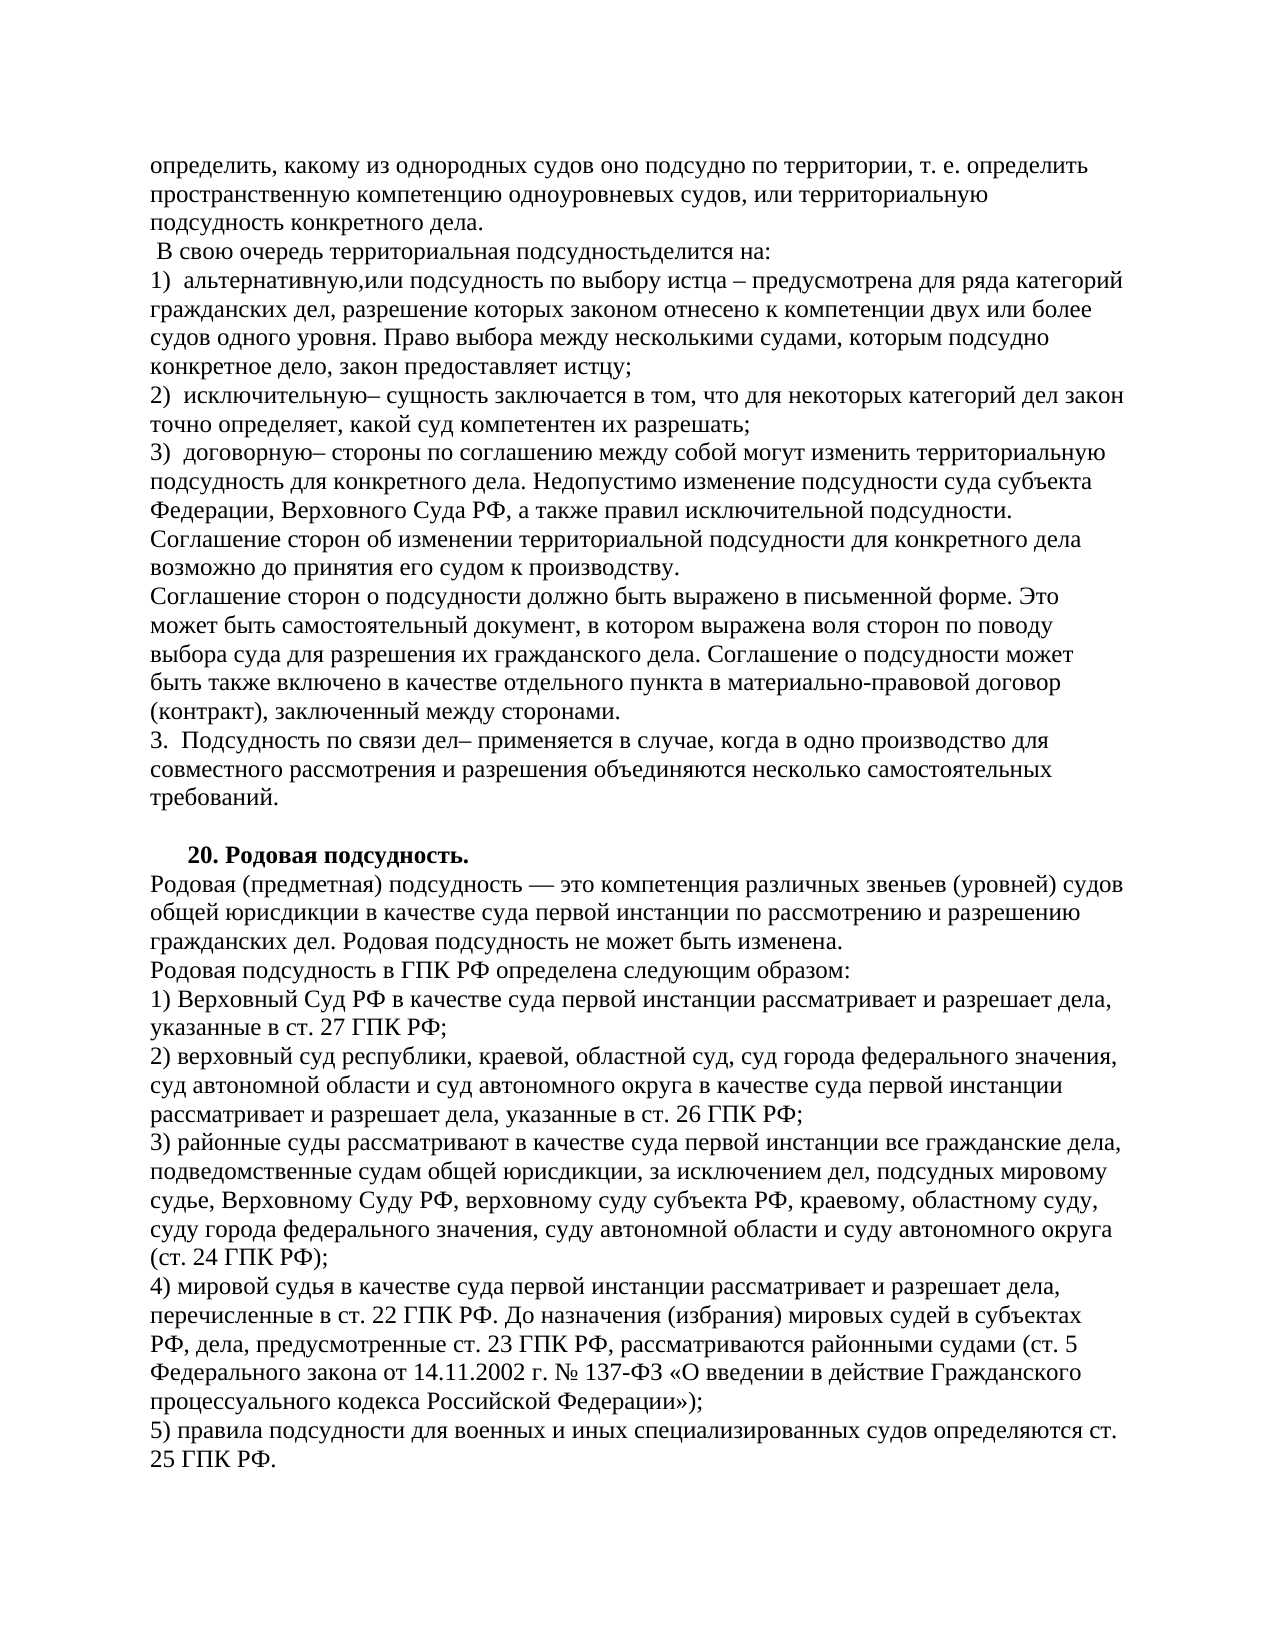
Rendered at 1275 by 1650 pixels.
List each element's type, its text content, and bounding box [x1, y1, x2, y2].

text 4) мировой судья в качестве суда первой инстанции рассматривает и разрешает дела, перечисленные в ст. 22 ГПК РФ. До назначения (избрания) мировых судей в субъектах РФ, дела, предусмотренные ст. 23 ГПК РФ, рассматриваются районными судами (ст. 5 Федерального закона от 14.11.2002 г. № 137-ФЗ «О введении в действие Гражданского процессуального кодекса Российской Федерации»); [150, 1271, 1125, 1415]
text 2) исключительную– сущность заключается в том, что для некоторых категорий дел закон точно определяет, какой суд компетентен их разрешать; [150, 380, 1125, 437]
text 3) районные суды рассматривают в качестве суда первой инстанции все гражданские дела, подведомственные судам общей юрисдикции, за исключением дел, подсудных мировому судье, Верховному Суду РФ, верховному суду субъекта РФ, краевому, областному суду, суду города федерального значения, суду автономной области и суду автономного округа (ст. 24 ГПК РФ); [150, 1127, 1125, 1271]
text 3. Подсудность по связи дел– применяется в случае, когда в одно производство для совместного рассмотрения и разрешения объединяются несколько самостоятельных требований. [150, 725, 1125, 811]
text Родовая (предметная) подсудность — это компетенция различных звеньев (уровней) судов общей юрисдикции в качестве суда первой инстанции по рассмотрению и разрешению гражданских дел. Родовая подсудность не может быть изменена. [150, 869, 1125, 955]
text 3) договорную– стороны по соглашению между собой могут изменить территориальную подсудность для конкретного дела. Недопустимо изменение подсудности суда субъекта Федерации, Верховного Суда РФ, а также правил исключительной подсудности. [150, 437, 1125, 524]
text Соглашение сторон об изменении территориальной подсудности для конкретного дела возможно до принятия его судом к производству. [150, 524, 1125, 581]
text В свою очередь территориальная подсудностьделится на: [150, 236, 1125, 265]
text 1) альтернативную,или подсудность по выбору истца – предусмотрена для ряда категорий гражданских дел, разрешение которых законом отнесено к компетенции двух или более судов одного уровня. Право выбора между несколькими судами, которым подсудно конкретное дело, закон предоставляет истцу; [150, 265, 1125, 380]
text 2) верховный суд республики, краевой, областной суд, суд города федерального значения, суд автономной области и суд автономного округа в качестве суда первой инстанции рассматривает и разрешает дела, указанные в ст. 26 ГПК РФ; [150, 1041, 1125, 1127]
text Соглашение сторон о подсудности должно быть выражено в письменной форме. Это может быть самостоятельный документ, в котором выражена воля сторон по поводу выбора суда для разрешения их гражданского дела. Соглашение о подсудности может быть также включено в качестве отдельного пункта в материально-правовой договор (контракт), заключенный между сторонами. [150, 581, 1125, 725]
text Родовая подсудность в ГПК РФ определена следующим образом: [150, 955, 1125, 984]
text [150, 150, 1125, 236]
text 1) Верховный Суд РФ в качестве суда первой инстанции рассматривает и разрешает дела, указанные в ст. 27 ГПК РФ; [150, 984, 1125, 1041]
text 5) правила подсудности для военных и иных специализированных судов определяются ст. 25 ГПК РФ. [150, 1415, 1125, 1472]
list Родовая подсудность. [187, 840, 1125, 869]
